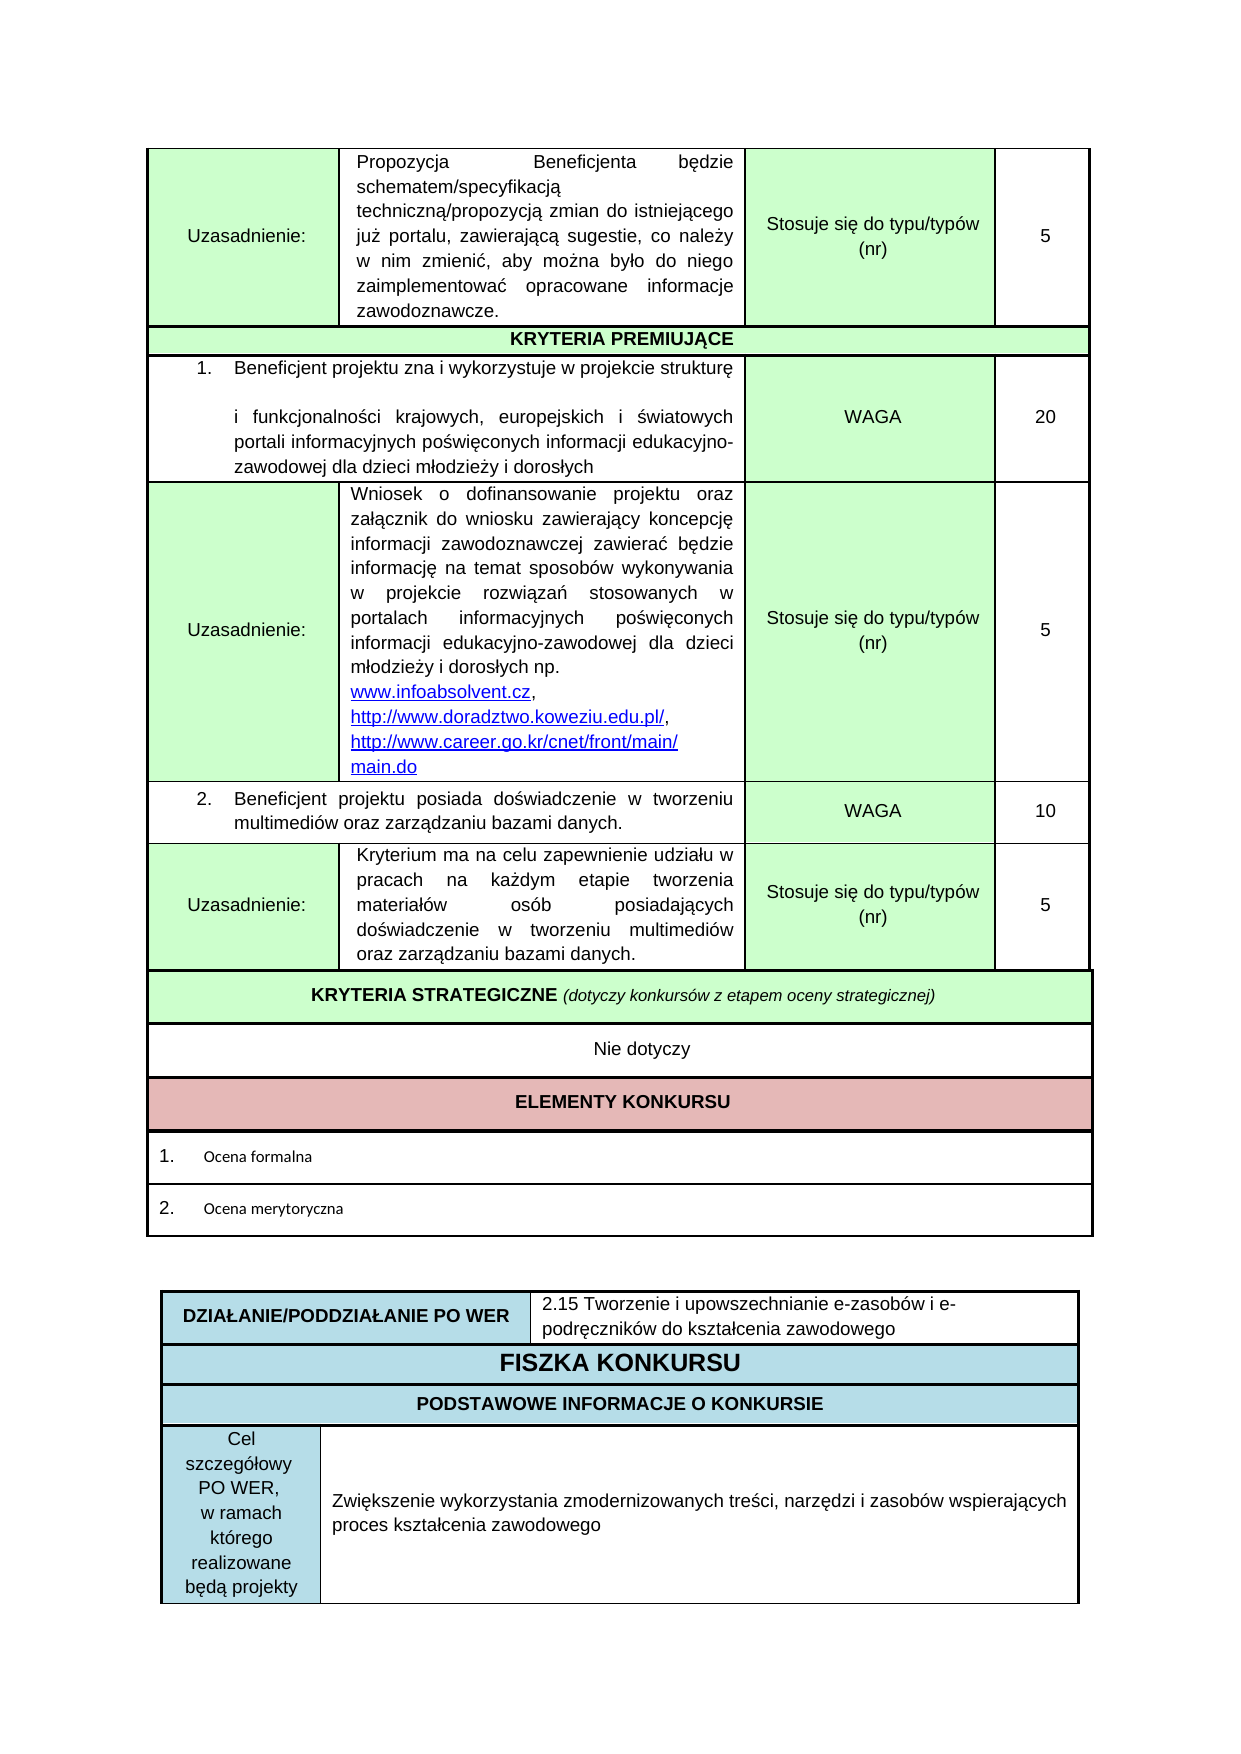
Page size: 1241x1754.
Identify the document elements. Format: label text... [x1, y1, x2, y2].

table_cell Uzasadnienie: [149, 149, 338, 325]
table_cell WAGA [746, 782, 994, 842]
table_cell Cel szczegółowy PO WER, w ramach którego realizowane będą projekty [163, 1427, 320, 1603]
table_cell 5 [996, 483, 1088, 781]
table_cell 20 [996, 357, 1088, 481]
table_cell Beneficjent projektu zna i wykorzystuje w projekcie strukturę i funkcjonalności krajowych, europejskich i światowych portali informacyjnych poświęconych informacji edukacyjno-zawodowej dla dzieci młodzieży i dorosłych [149, 357, 744, 481]
table_cell Stosuje się do typu/typów (nr) [746, 844, 994, 969]
table_cell Stosuje się do typu/typów (nr) [746, 149, 994, 325]
table_cell KRYTERIA STRATEGICZNE (dotyczy konkursów z etapem oceny strategicznej) [149, 972, 1091, 1022]
table_cell Ocena formalna [149, 1133, 1091, 1183]
table_cell Beneficjent projektu posiada doświadczenie w tworzeniu multimediów oraz zarządzaniu bazami danych. [149, 782, 744, 842]
table_cell Zwiększenie wykorzystania zmodernizowanych treści, narzędzi i zasobów wspierających proces kształcenia zawodowego [321, 1427, 1077, 1603]
table_header DZIAŁANIE/PODDZIAŁANIE PO WER [163, 1293, 530, 1343]
table_cell KRYTERIA PREMIUJĄCE [149, 328, 1088, 353]
table_cell Uzasadnienie: [149, 483, 338, 781]
table_cell FISZKA KONKURSU [163, 1346, 1077, 1383]
table_cell Propozycja Beneficjenta będzie schematem/specyfikacją techniczną/propozycją zmian do istniejącego już portalu, zawierającą sugestie, co należy w nim zmienić, aby można było do niego zaimplementować opracowane informacje zawodoznawcze. [340, 149, 744, 325]
table_cell ELEMENTY KONKURSU [149, 1079, 1091, 1129]
table_cell 10 [996, 782, 1088, 842]
table_cell Ocena merytoryczna [149, 1185, 1091, 1235]
table_cell Nie dotyczy [149, 1025, 1091, 1076]
table_cell Stosuje się do typu/typów (nr) [746, 483, 994, 781]
table_cell Kryterium ma na celu zapewnienie udziału w pracach na każdym etapie tworzenia materiałów osób posiadających doświadczenie w tworzeniu multimediów oraz zarządzaniu bazami danych. [340, 844, 744, 969]
table_cell Wniosek o dofinansowanie projektu oraz załącznik do wniosku zawierający koncepcję informacji zawodoznawczej zawierać będzie informację na temat sposobów wykonywania w projekcie rozwiązań stosowanych w portalach informacyjnych poświęconych informacji edukacyjno-zawodowej dla dzieci młodzieży i dorosłych np. www.infoabsolvent.cz, http://www.doradztwo.koweziu.edu.pl/, http://www.career.go.kr/cnet/front/main/main.do [340, 483, 744, 781]
table_cell Uzasadnienie: [149, 844, 338, 969]
table_cell 5 [996, 844, 1088, 969]
table_cell 5 [996, 149, 1088, 325]
table_header 2.15 Tworzenie i upowszechnianie e-zasobów i e-podręczników do kształcenia zawodowego [531, 1293, 1077, 1343]
table_cell PODSTAWOWE INFORMACJE O KONKURSIE [163, 1386, 1077, 1423]
table_cell WAGA [746, 357, 994, 481]
